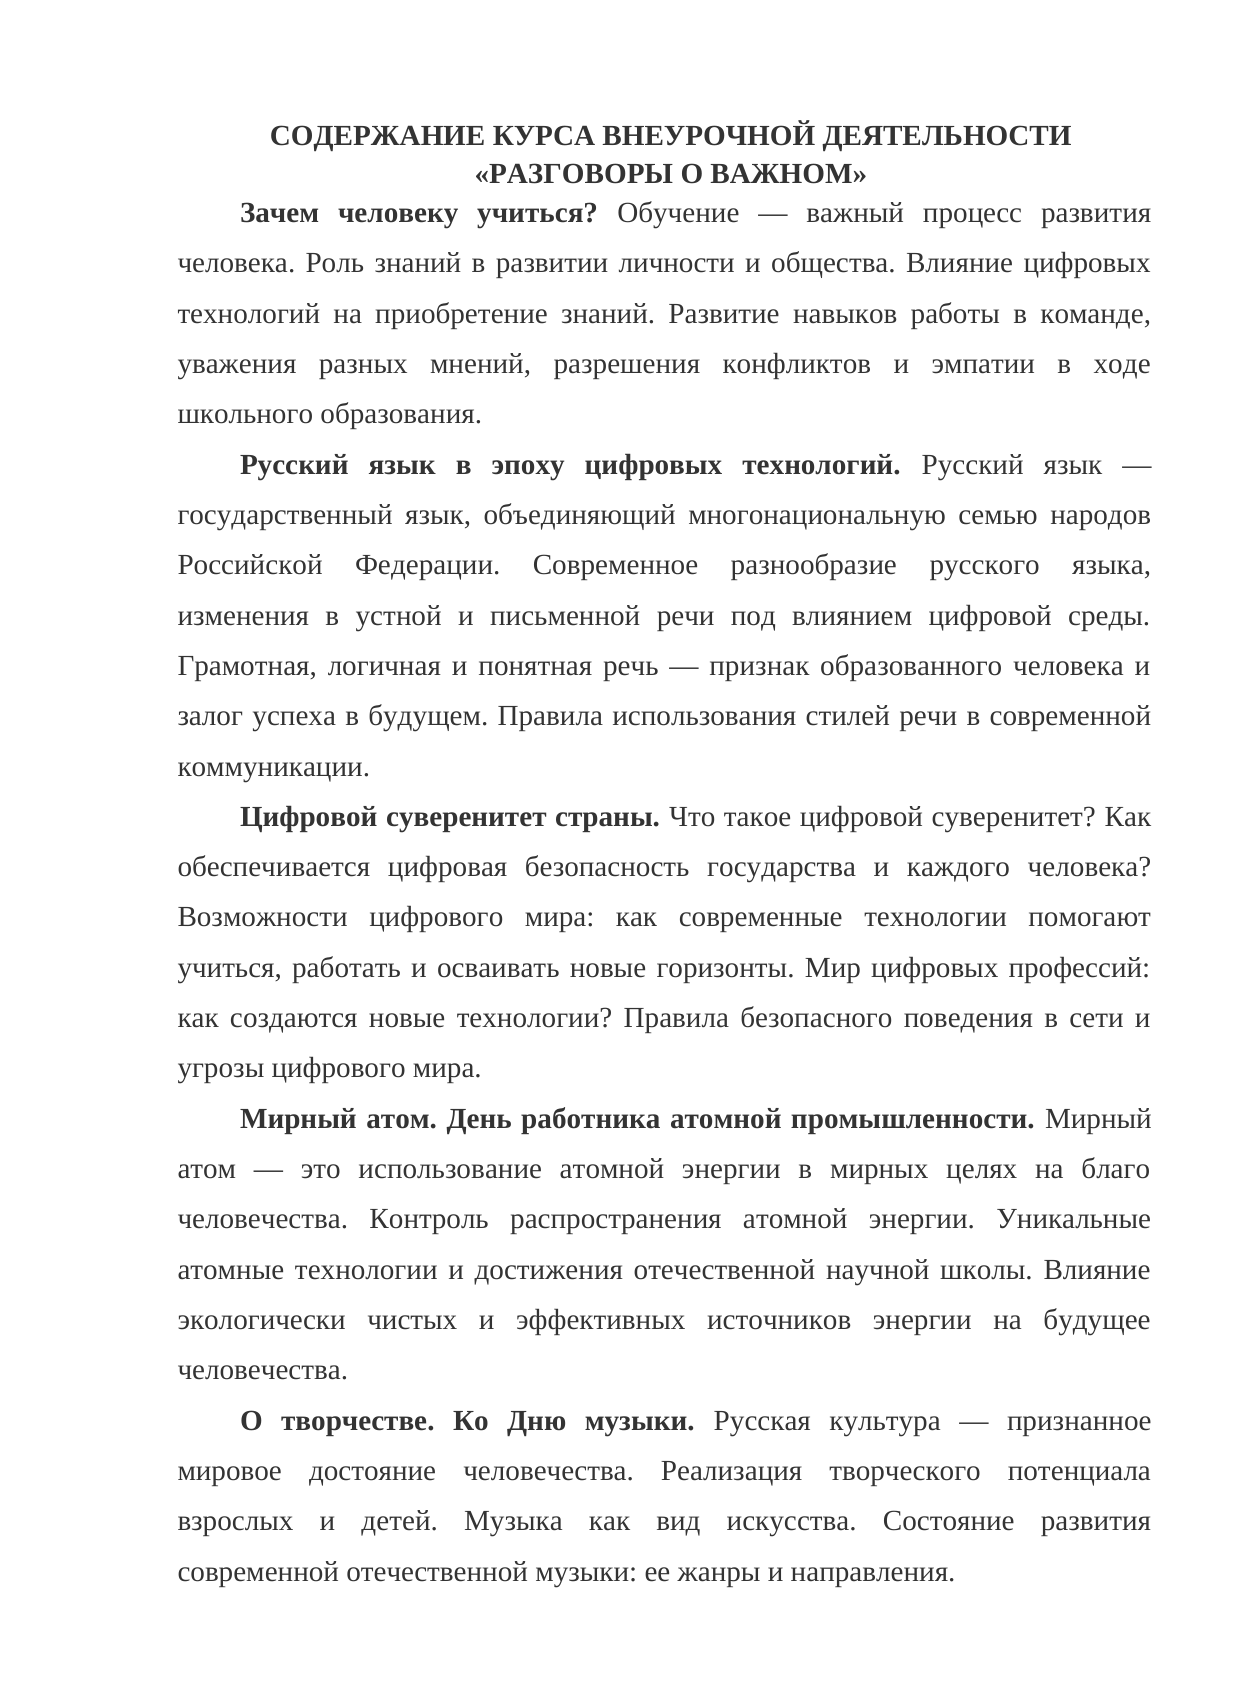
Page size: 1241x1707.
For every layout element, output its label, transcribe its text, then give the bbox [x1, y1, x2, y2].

text Цифровой суверенитет страны. Что такое цифровой суверенитет? Как обеспечивается цифровая безопасность государства и каждого человека? Возможности цифрового мира: как современные технологии помогают учиться, работать и осваивать новые горизонты. Мир цифровых профессий: как создаются новые технологии? Правила безопасного поведения в сети и угрозы цифрового мира. [177, 799, 1152, 1084]
text О творчестве. Ко Дню музыки. Русская культура — признанное мировое достояние человечества. Реализация творческого потенциала взрослых и детей. Музыка как вид искусства. Состояние развития современной отечественной музыки: ее жанры и направления. [177, 1403, 1152, 1587]
text СОДЕРЖАНИЕ КУРСА ВНЕУРОЧНОЙ ДЕЯТЕЛЬНОСТИ «РАЗГОВОРЫ О ВАЖНОМ» [190, 118, 1152, 190]
text Русский язык в эпоху цифровых технологий. Русский язык — государственный язык, объединяющий многонациональную семью народов Российской Федерации. Современное разнообразие русского языка, изменения в устной и письменной речи под влиянием цифровой среды. Грамотная, логичная и понятная речь — признак образованного человека и залог успеха в будущем. Правила использования стилей речи в современной коммуникации. [177, 447, 1152, 782]
text Зачем человеку учиться? Обучение — важный процесс развития человека. Роль знаний в развитии личности и общества. Влияние цифровых технологий на приобретение знаний. Развитие навыков работы в команде, уважения разных мнений, разрешения конфликтов и эмпатии в ходе школьного образования. [177, 195, 1152, 430]
text Мирный атом. День работника атомной промышленности. Мирный атом — это использование атомной энергии в мирных целях на благо человечества. Контроль распространения атомной энергии. Уникальные атомные технологии и достижения отечественной научной школы. Влияние экологически чистых и эффективных источников энергии на будущее человечества. [177, 1101, 1152, 1386]
